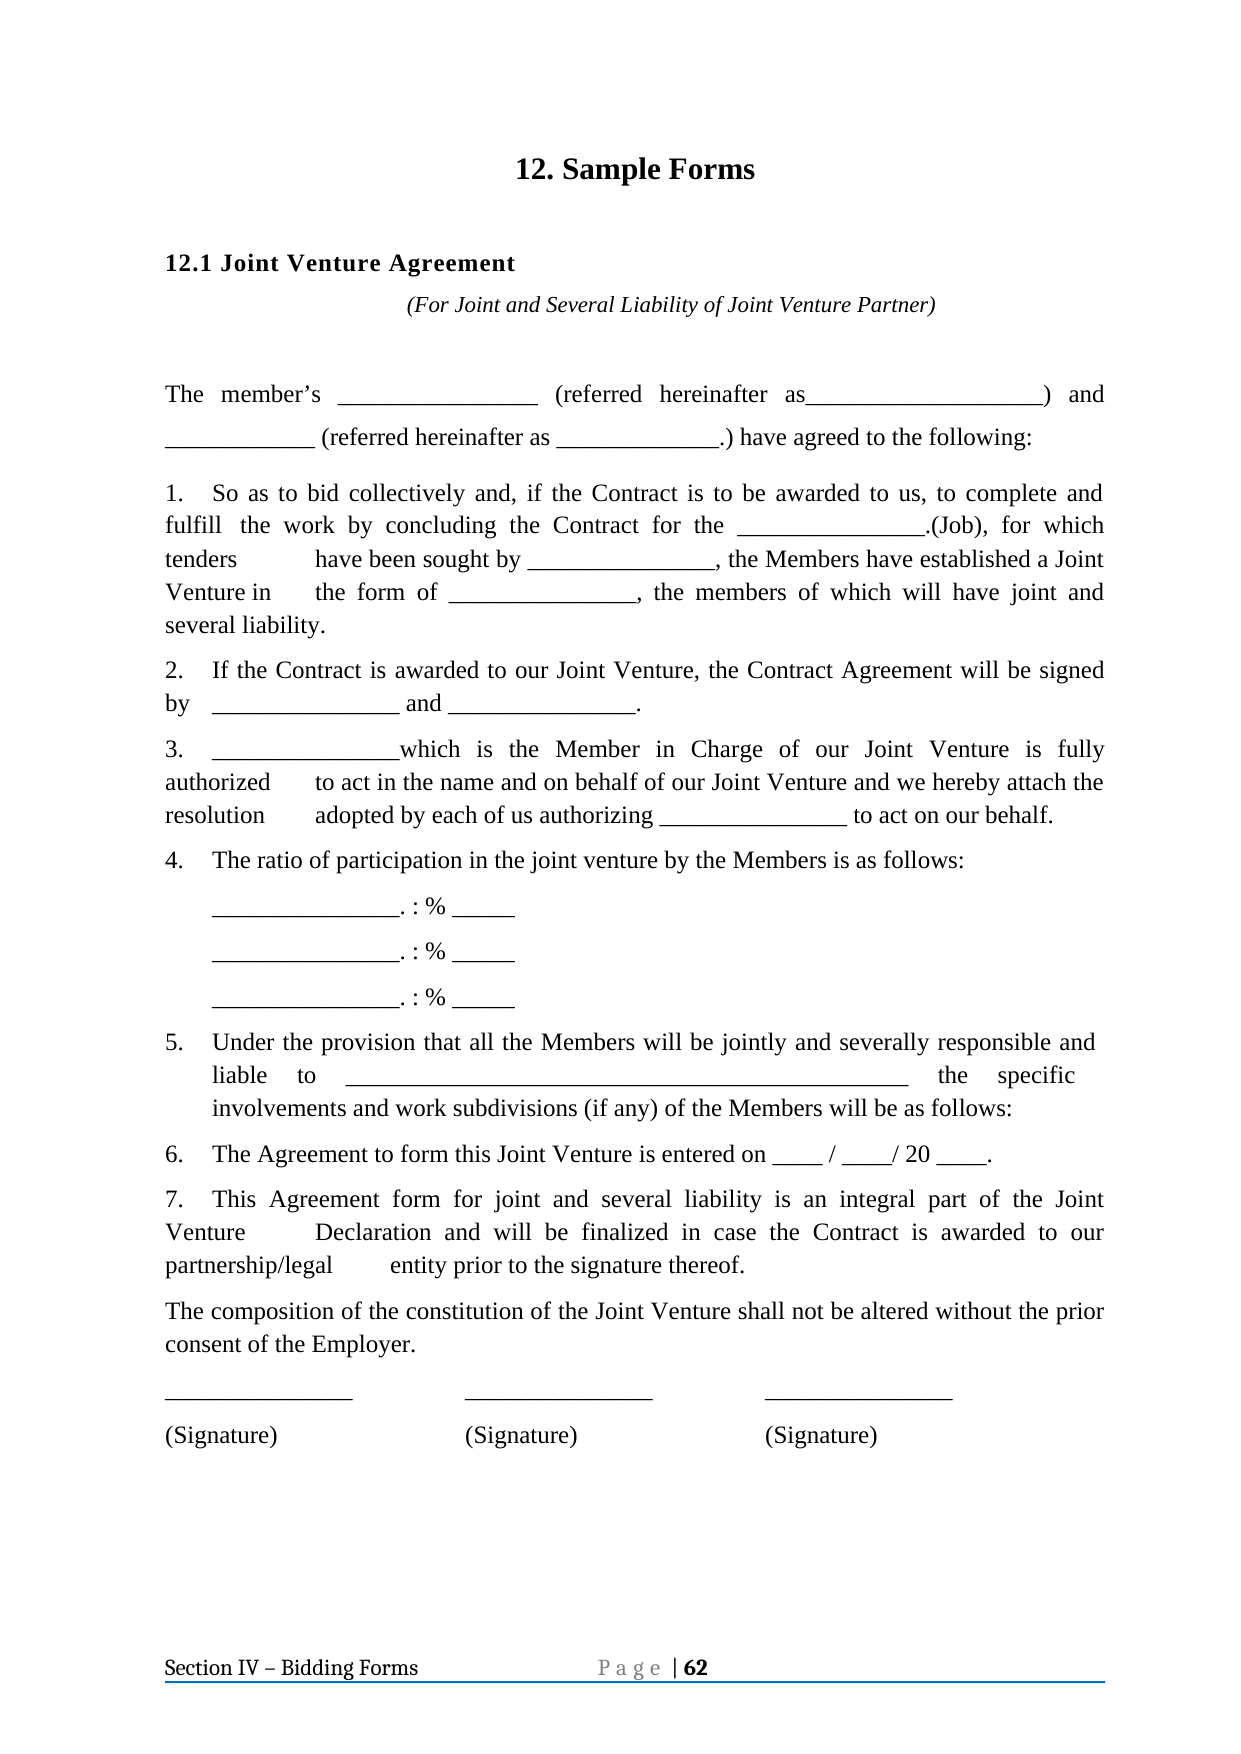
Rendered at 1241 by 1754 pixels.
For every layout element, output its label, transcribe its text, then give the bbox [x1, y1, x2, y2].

list Under the provision that all the Members will be jointly and severally responsible and liable to _____________________________________________ the specific involvements and work subdivisions (if any) of the Members will be as follows: [165, 1027, 1105, 1122]
list _______________which is the Member in Charge of our Joint Venture is fully authorized to act in the name and on behalf of our Joint Venture and we hereby attach the resolution adopted by each of us authorizing _______________ to act on our behalf. [165, 734, 1105, 828]
list _______________. : % _____ [165, 891, 1105, 919]
list If the Contract is awarded to our Joint Venture, the Contract Agreement will be signed by _______________ and _______________. [165, 655, 1105, 717]
list This Agreement form for joint and several liability is an integral part of the Joint Venture Declaration and will be finalized in case the Contract is awarded to our partnership/legal entity prior to the signature thereof. [165, 1184, 1105, 1279]
text The member’s ________________ (referred hereinafter as___________________) and ____________ (referred hereinafter as _____________.) have agreed to the following: [165, 379, 1105, 451]
list The Agreement to form this Joint Venture is entered on ____ / ____/ 20 ____. [165, 1139, 1105, 1168]
text _______________ _______________ _______________ [165, 1374, 1105, 1403]
list The composition of the constitution of the Joint Venture shall not be altered without the prior consent of the Employer. [165, 1296, 1105, 1358]
list _______________. : % _____ [165, 936, 1105, 965]
subtitle Joint Venture Agreement [165, 248, 1105, 277]
list _______________. : % _____ [165, 982, 1105, 1011]
text (For Joint and Several Liability of Joint Venture Partner) [240, 291, 1105, 317]
list The ratio of participation in the joint venture by the Members is as follows: [165, 845, 1105, 874]
list So as to bid collectively and, if the Contract is to be awarded to us, to complete and fulfill the work by concluding the Contract for the _______________.(Job), for which tenders have been sought by _______________, the Members have established a Joint Venture in the form of _______________, the members of which will have joint and several liability. [165, 478, 1105, 638]
subtitle Sample Forms [165, 150, 1105, 186]
text (Signature) (Signature) (Signature) [165, 1420, 1105, 1449]
